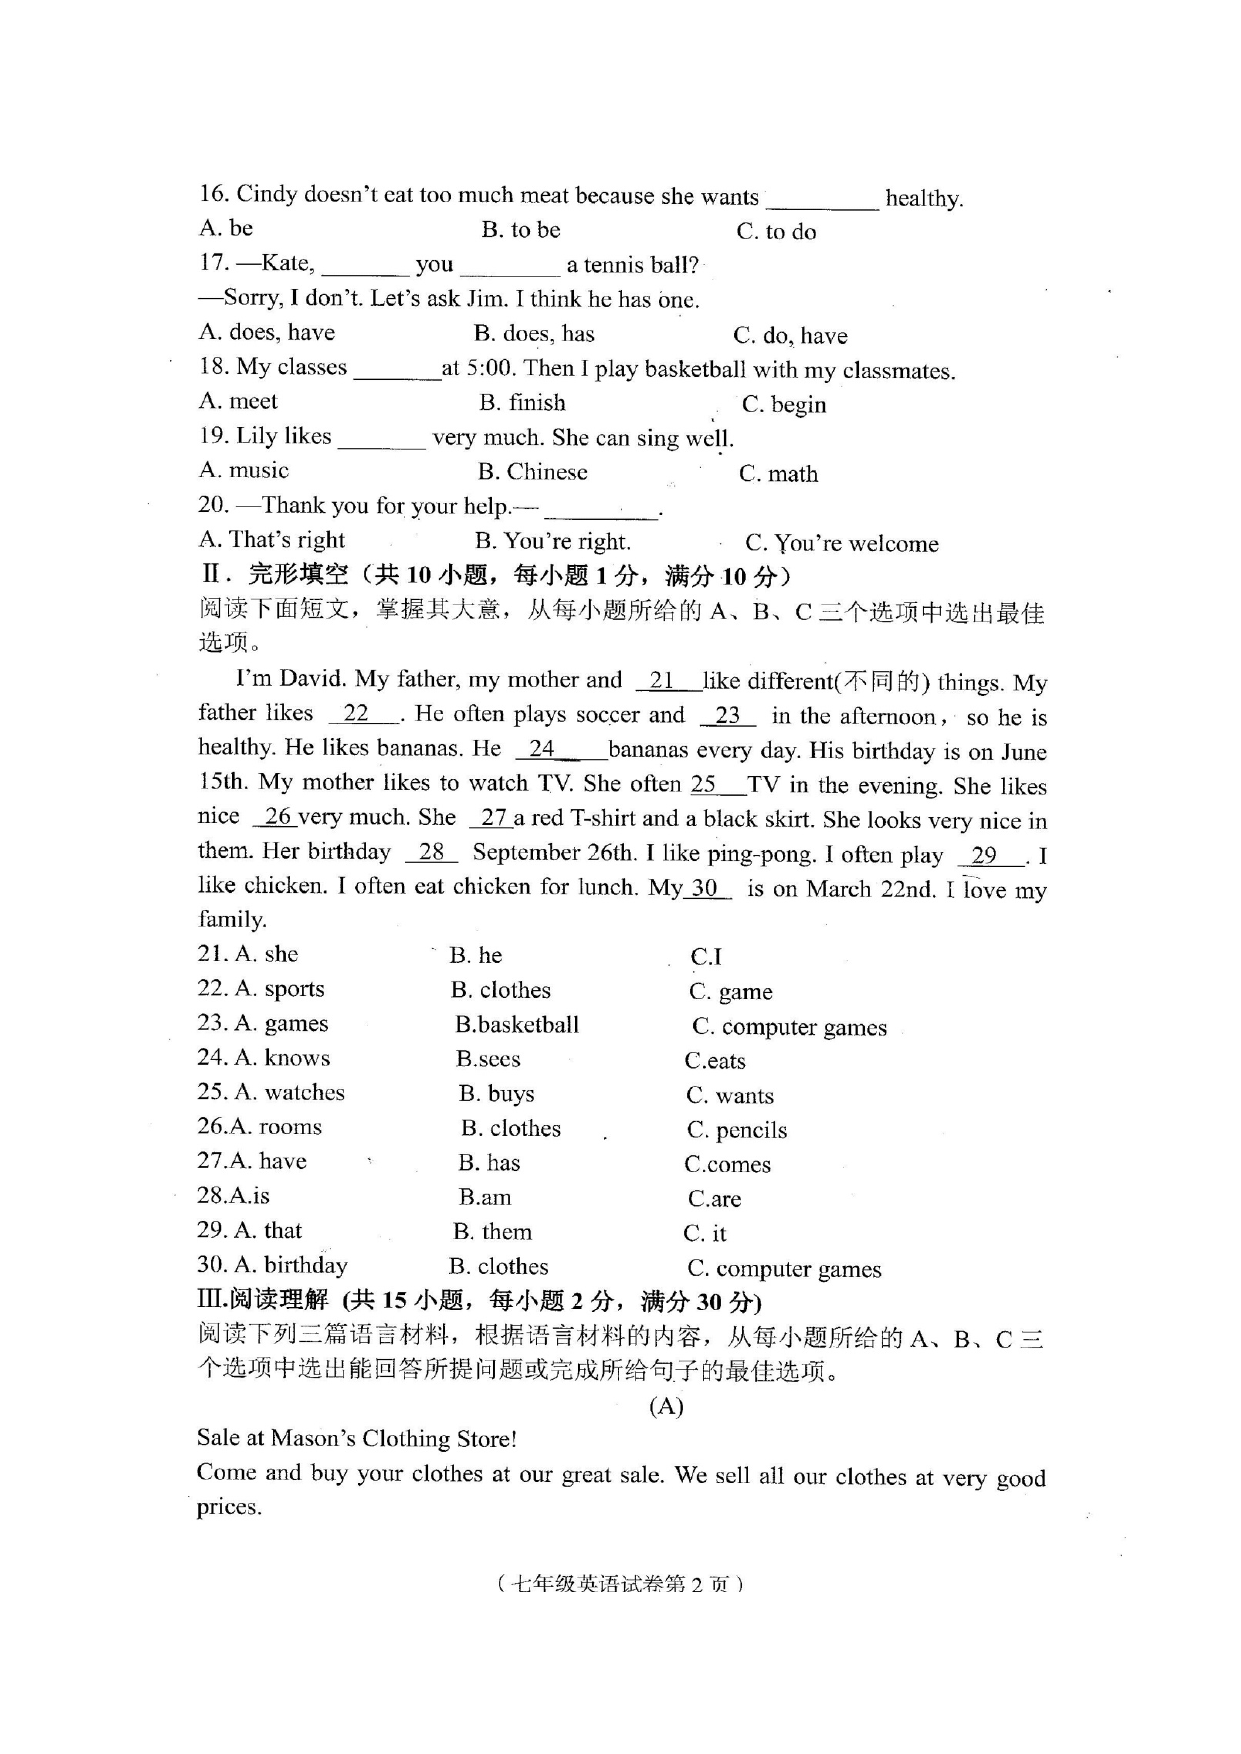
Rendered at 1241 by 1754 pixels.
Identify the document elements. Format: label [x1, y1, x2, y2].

picture [147, 162, 1127, 1592]
